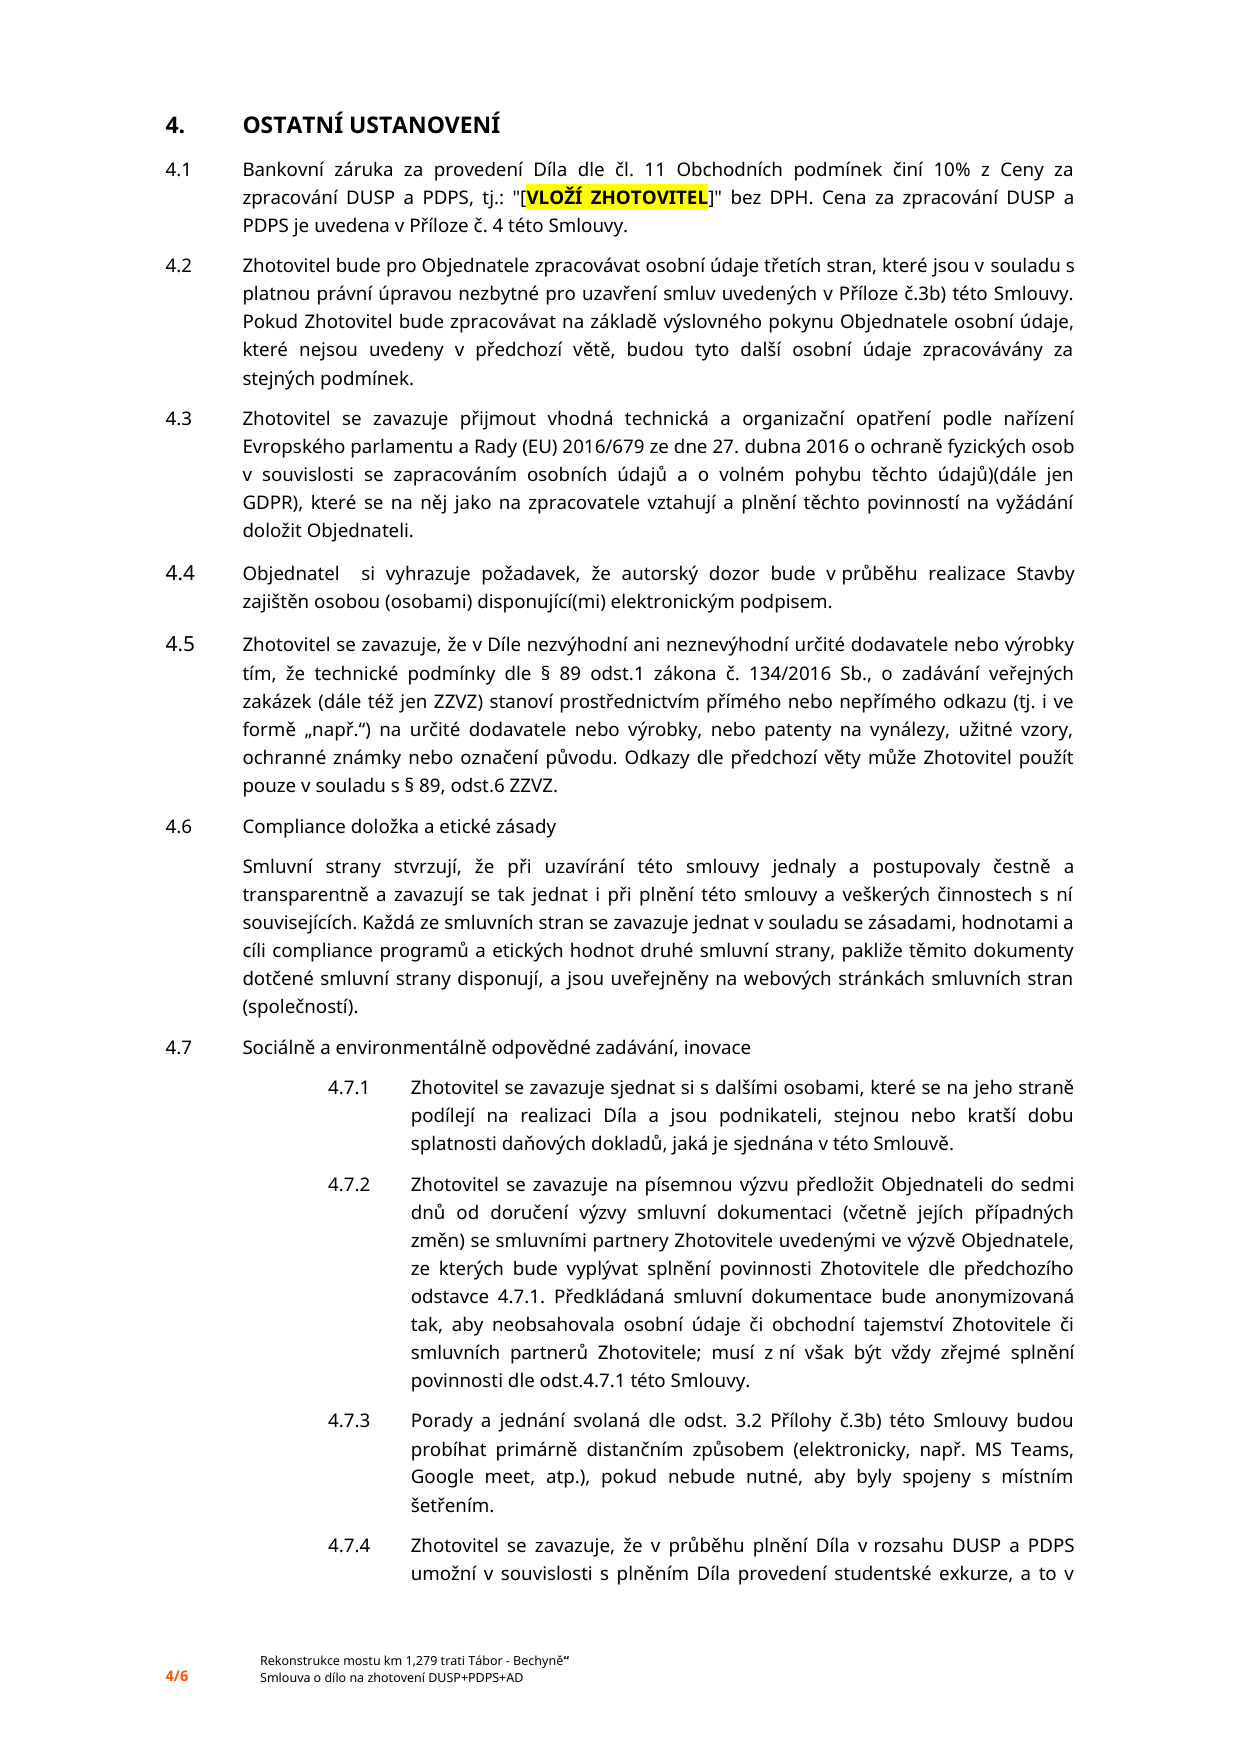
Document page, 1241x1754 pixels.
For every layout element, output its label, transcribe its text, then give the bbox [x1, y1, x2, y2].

list Smluvní strany stvrzují, že při uzavírání této smlouvy jednaly a postupovaly čestně a transparentně a zavazují se tak jednat i při plnění této smlouvy a veškerých činnostech s ní souvisejících. Každá ze smluvních stran se zavazuje jednat v souladu se zásadami, hodnotami a cíli compliance programů a etických hodnot druhé smluvní strany, pakliže těmito dokumenty dotčené smluvní strany disponují, a jsou uveřejněny na webových stránkách smluvních stran (společností). [242, 853, 1075, 1019]
text Zhotovitel se zavazuje přijmout vhodná technická a organizační opatření podle nařízení Evropského parlamentu a Rady (EU) 2016/679 ze dne 27. dubna 2016 o ochraně fyzických osob v souvislosti se zapracováním osobních údajů a o volném pohybu těchto údajů)(dále jen GDPR), které se na něj jako na zpracovatele vztahují a plnění těchto povinností na vyžádání doložit Objednateli. [165, 405, 1075, 543]
text Porady a jednání svolaná dle odst. 3.2 Přílohy č.3b) této Smlouvy budou probíhat primárně distančním způsobem (elektronicky, např. MS Teams, Google meet, atp.), pokud nebude nutné, aby byly spojeny s místním šetřením. [328, 1408, 1075, 1517]
text Zhotovitel se zavazuje sjednat si s dalšími osobami, které se na jeho straně podílejí na realizaci Díla a jsou podnikateli, stejnou nebo kratší dobu splatnosti daňových dokladů, jaká je sjednána v této Smlouvě. [328, 1074, 1075, 1156]
text Zhotovitel bude pro Objednatele zpracovávat osobní údaje třetích stran, které jsou v souladu s platnou právní úpravou nezbytné pro uzavření smluv uvedených v Příloze č.3b) této Smlouvy. Pokud Zhotovitel bude zpracovávat na základě výslovného pokynu Objednatele osobní údaje, které nejsou uvedeny v předchozí větě, budou tyto další osobní údaje zpracovávány za stejných podmínek. [165, 253, 1075, 390]
text Zhotovitel se zavazuje, že v Díle nezvýhodní ani neznevýhodní určité dodavatele nebo výrobky tím, že technické podmínky dle § 89 odst.1 zákona č. 134/2016 Sb., o zadávání veřejných zakázek (dále též jen ZZVZ) stanoví prostřednictvím přímého nebo nepřímého odkazu (tj. i ve formě „např.“) na určité dodavatele nebo výrobky, nebo patenty na vynálezy, užitné vzory, ochranné známky nebo označení původu. Odkazy dle předchozí věty může Zhotovitel použít pouze v souladu s § 89, odst.6 ZZVZ. [165, 629, 1075, 798]
text Bankovní záruka za provedení Díla dle čl. 11 Obchodních podmínek činí 10% z Ceny za zpracování DUSP a PDPS, tj.: "[VLOŽÍ ZHOTOVITEL]" bez DPH. Cena za zpracování DUSP a PDPS je uvedena v Příloze č. 4 této Smlouvy. [165, 156, 1075, 238]
list Sociálně a environmentálně odpovědné zadávání, inovace [165, 1034, 1075, 1059]
text Compliance doložka a etické zásady [165, 813, 1075, 838]
text Zhotovitel se zavazuje na písemnou výzvu předložit Objednateli do sedmi dnů od doručení výzvy smluvní dokumentaci (včetně jejích případných změn) se smluvními partnery Zhotovitele uvedenými ve výzvě Objednatele, ze kterých bude vyplývat splnění povinnosti Zhotovitele dle předchozího odstavce 4.7.1. Předkládaná smluvní dokumentace bude anonymizovaná tak, aby neobsahovala osobní údaje či obchodní tajemství Zhotovitele či smluvních partnerů Zhotovitele; musí z ní však být vždy zřejmé splnění povinnosti dle odst.4.7.1 této Smlouvy. [328, 1171, 1075, 1393]
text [328, 1532, 1075, 1586]
text Objednatel si vyhrazuje požadavek, že autorský dozor bude v průběhu realizace Stavby zajištěn osobou (osobami) disponující(mi) elektronickým podpisem. [165, 558, 1075, 614]
text OSTATNÍ USTANOVENÍ [165, 109, 1075, 141]
